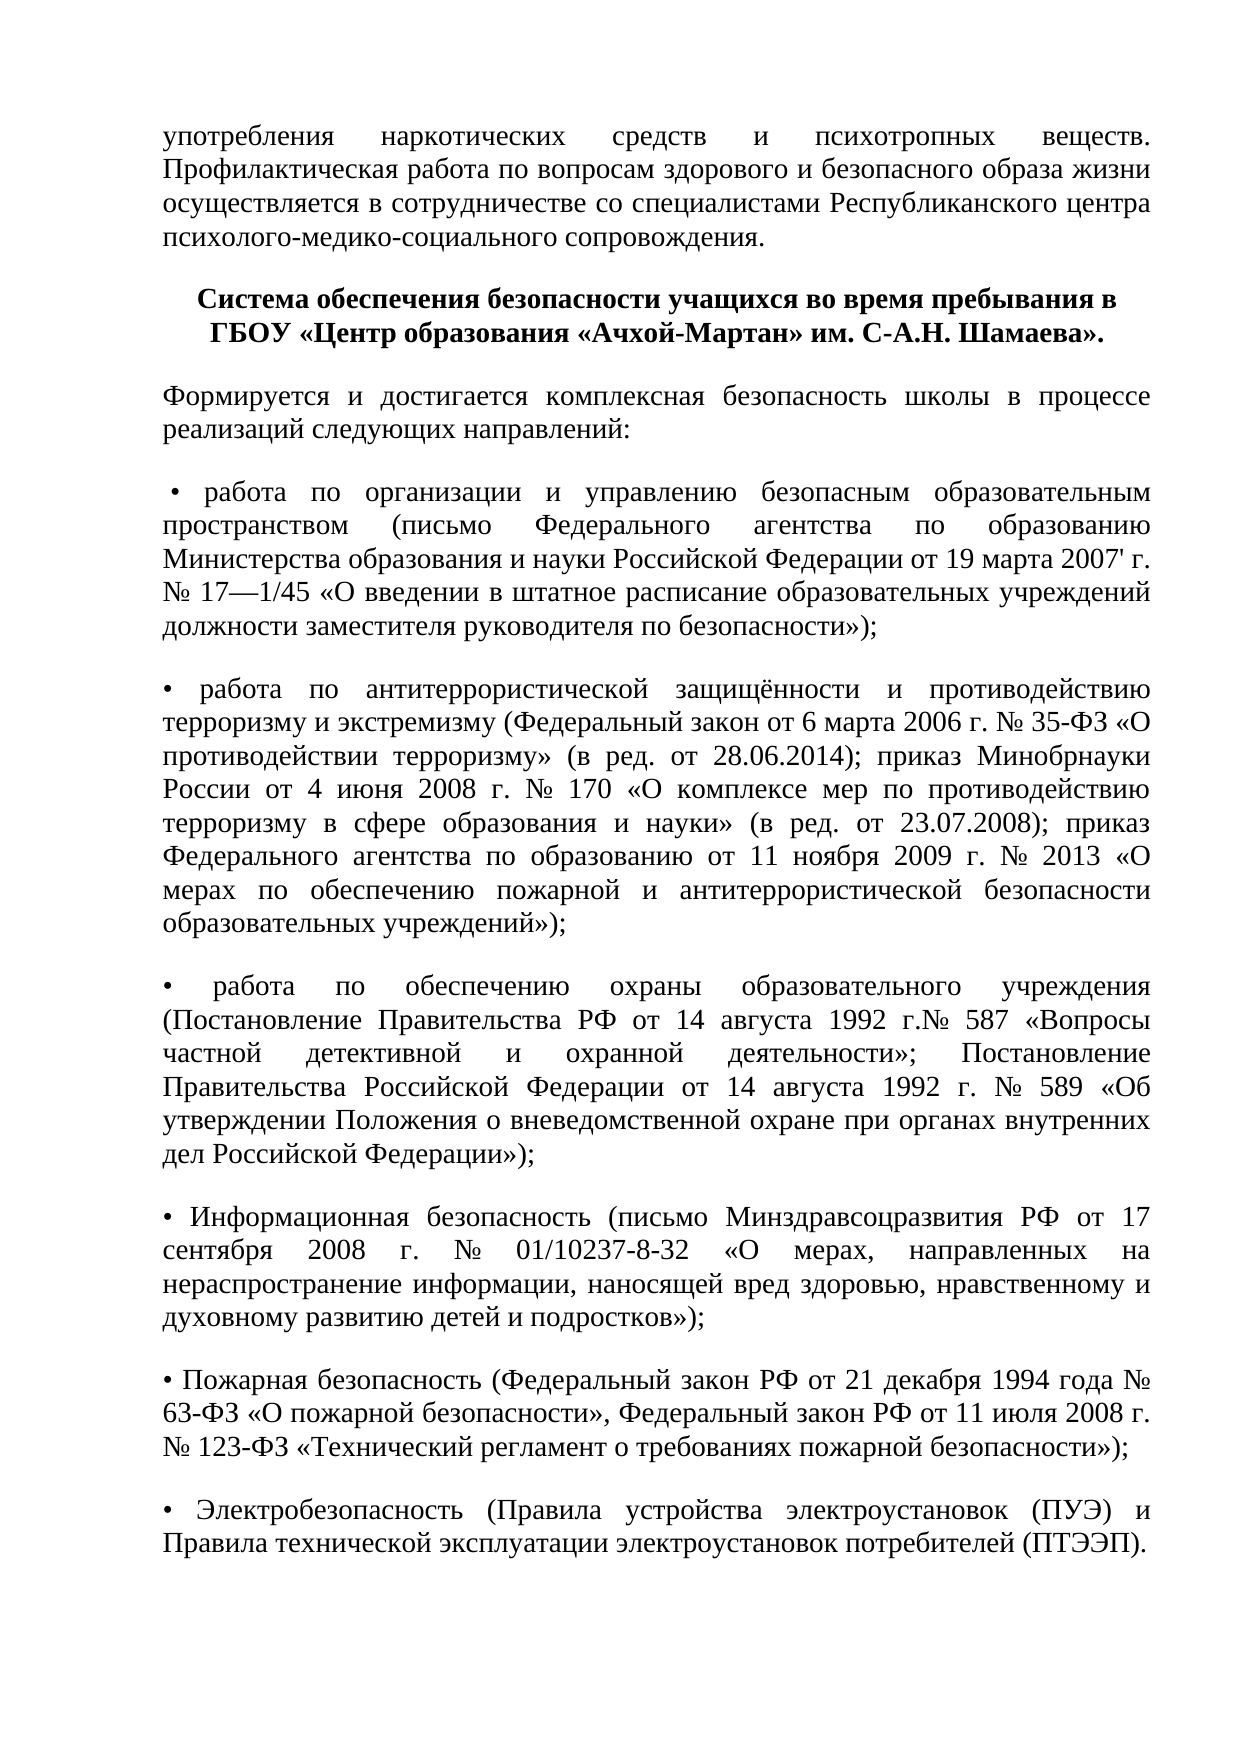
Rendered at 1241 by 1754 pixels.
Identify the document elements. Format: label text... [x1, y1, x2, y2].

text • Пожарная безопасность (Федеральный закон РФ от 21 декабря 1994 года № 63-ФЗ «О пожарной безопасности», Федеральный закон РФ от 11 июля 2008 г. № 123-ФЗ «Технический регламент о требованиях пожарной безопасности»); [162, 1362, 1152, 1463]
text • работа по антитеррористической защищённости и противодействию терроризму и экстремизму (Федеральный закон от 6 марта 2006 г. № 35-ФЗ «О противодействии терроризму» (в ред. от 28.06.2014); приказ Минобрнауки России от 4 июня 2008 г. № 170 «О комплексе мер по противодействию терроризму в сфере образования и науки» (в ред. от 23.07.2008); приказ Федерального агентства по образованию от 11 ноября 2009 г. № 2013 «О мерах по обеспечению пожарной и антитеррористической безопасности образовательных учреждений»); [162, 671, 1152, 939]
text Формируется и достигается комплексная безопасность школы в процессе реализаций следующих направлений: [162, 378, 1152, 445]
text • Электробезопасность (Правила устройства электроустановок (ПУЭ) и Правила технической эксплуатации электроустановок потребителей (ПТЭЭП). [162, 1492, 1152, 1559]
text • работа по обеспечению охраны образовательного учреждения (Постановление Правительства РФ от 14 августа 1992 г.№ 587 «Вопросы частной детективной и охранной деятельности»; Постановление Правительства Российской Федерации от 14 августа 1992 г. № 589 «Об утверждении Положения о вневедомственной охране при органах внутренних дел Российской Федерации»); [162, 968, 1152, 1169]
text • работа по организации и управлению безопасным образовательным пространством (письмо Федерального агентства по образованию Министерства образования и науки Российской Федерации от 19 марта 2007' г. № 17—1/45 «О введении в штатное расписание образовательных учреждений должности заместителя руководителя по безопасности»); [162, 474, 1152, 642]
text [162, 118, 1152, 252]
text • Информационная безопасность (письмо Минздравсоцразвития РФ от 17 сентября 2008 г. № 01/10237-8-32 «О мерах, направленных на нераспространение информации, наносящей вред здоровью, нравственному и духовному развитию детей и подростков»); [162, 1199, 1152, 1333]
text Система обеспечения безопасности учащихся во время пребывания в ГБОУ «Центр образования «Ачхой-Мартан» им. С-А.Н. Шамаева». [162, 281, 1152, 348]
